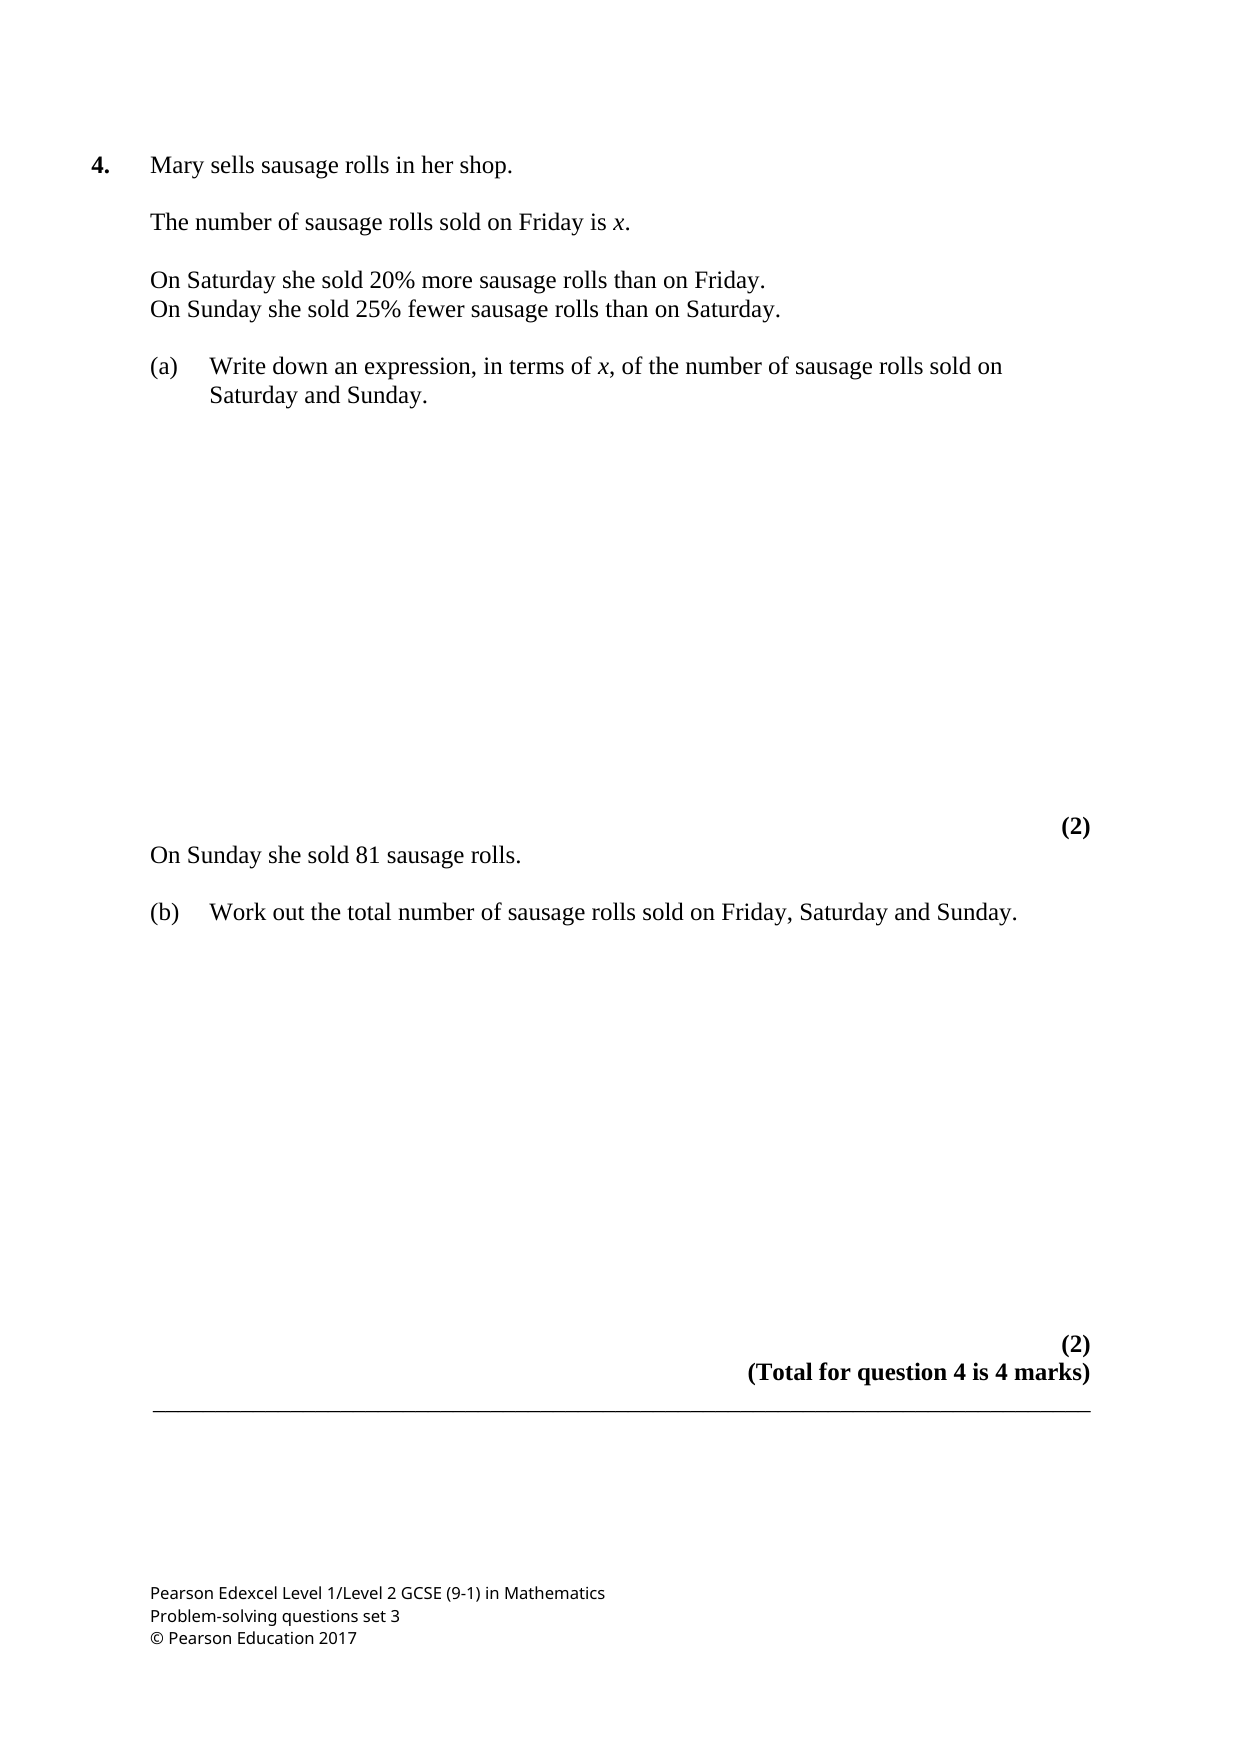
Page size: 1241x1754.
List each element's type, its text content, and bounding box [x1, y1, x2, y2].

text (b) Work out the total number of sausage rolls sold on Friday, Saturday and Sunday. [150, 897, 1090, 926]
text ___________________________________________________________________________ [150, 1386, 1090, 1415]
text (2) [150, 811, 1090, 840]
text The number of sausage rolls sold on Friday is x. [150, 207, 1090, 236]
text 4. Mary sells sausage rolls in her shop. [91, 150, 1090, 179]
text (a) Write down an expression, in terms of x, of the number of sausage rolls sold on Saturday and Sunday. [150, 351, 1090, 409]
text On Sunday she sold 81 sausage rolls. [150, 840, 1090, 869]
text (Total for question 4 is 4 marks) [150, 1357, 1090, 1386]
text On Saturday she sold 20% more sausage rolls than on Friday. [150, 265, 1090, 294]
text (2) [150, 1329, 1090, 1357]
text On Sunday she sold 25% fewer sausage rolls than on Saturday. [150, 294, 1090, 322]
